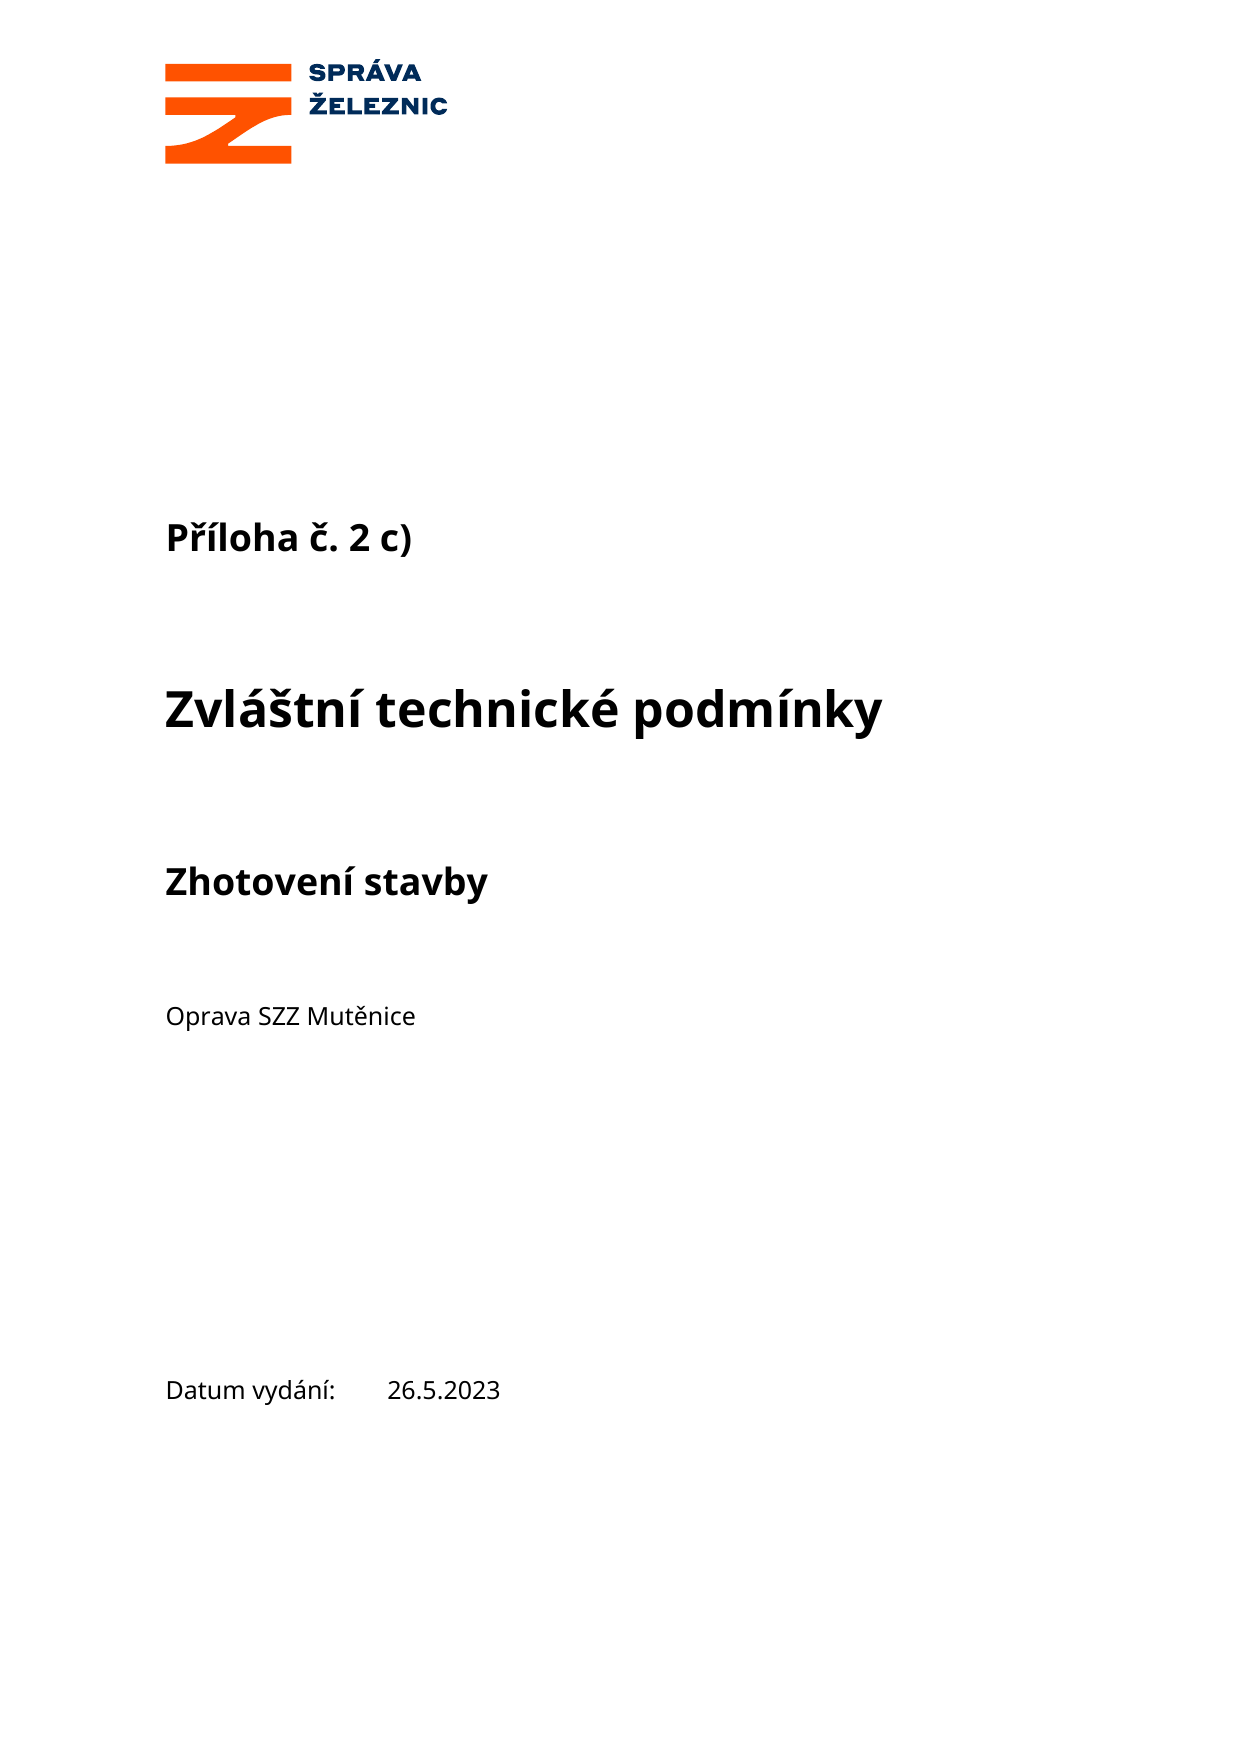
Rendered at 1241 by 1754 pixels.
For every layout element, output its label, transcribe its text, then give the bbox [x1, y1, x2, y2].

text Zhotovení stavby [165, 855, 1075, 906]
text Příloha č. 2 c) [165, 512, 1075, 563]
text Datum vydání: 26.5.2023 [165, 1373, 1075, 1407]
text Zvláštní technické podmínky [165, 674, 1075, 742]
